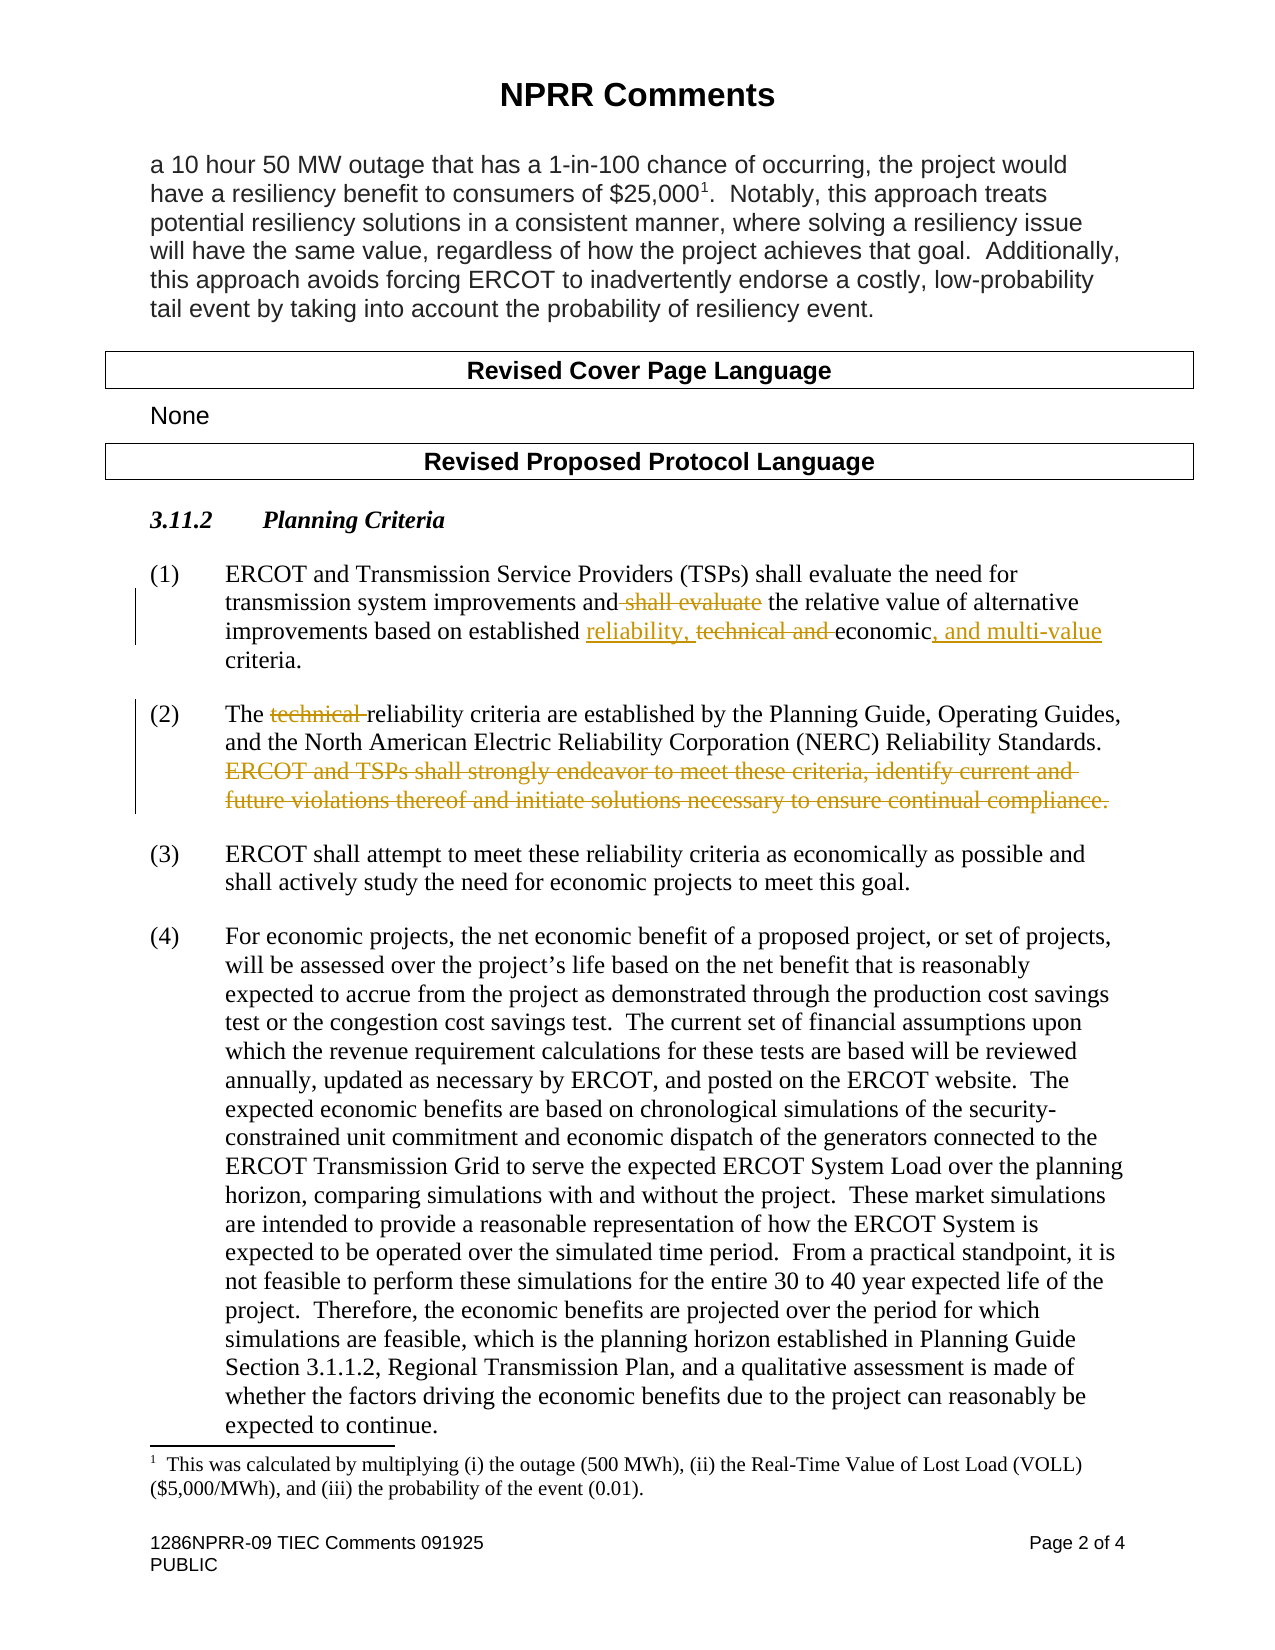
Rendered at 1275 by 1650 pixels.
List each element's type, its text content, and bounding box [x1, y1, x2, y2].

text None [150, 401, 1125, 430]
text (2) The reliability criteria are established by the Planning Guide, Operating Guides, and the North American Electric Reliability Corporation (NERC) Reliability Standards. [150, 699, 1125, 814]
text 3.11.2 Planning Criteria [150, 505, 1125, 534]
text (1) ERCOT and Transmission Service Providers (TSPs) shall evaluate the need for transmission system improvements and the relative value of alternative improvements based on established economic criteria. [150, 559, 1125, 674]
text (3) ERCOT shall attempt to meet these reliability criteria as economically as possible and shall actively study the need for economic projects to meet this goal. [150, 839, 1125, 896]
table_header Revised Cover Page Language [106, 352, 1193, 388]
text (4) For economic projects, the net economic benefit of a proposed project, or set of projects, will be assessed over the project’s life based on the net benefit that is reasonably expected to accrue from the project as demonstrated through the production cost savings test or the congestion cost savings test. The current set of financial assumptions upon which the revenue requirement calculations for these tests are based will be reviewed annually, updated as necessary by ERCOT, and posted on the ERCOT website. The expected economic benefits are based on chronological simulations of the security-constrained unit commitment and economic dispatch of the generators connected to the ERCOT Transmission Grid to serve the expected ERCOT System Load over the planning horizon, comparing simulations with and without the project. These market simulations are intended to provide a reasonable representation of how the ERCOT System is expected to be operated over the simulated time period. From a practical standpoint, it is not feasible to perform these simulations for the entire 30 to 40 year expected life of the project. Therefore, the economic benefits are projected over the period for which simulations are feasible, which is the planning horizon established in Planning Guide Section 3.1.1.2, Regional Transmission Plan, and a qualitative assessment is made of whether the factors driving the economic benefits due to the project can reasonably be expected to continue. [150, 921, 1125, 1439]
table_header Revised Proposed Protocol Language [106, 444, 1193, 479]
